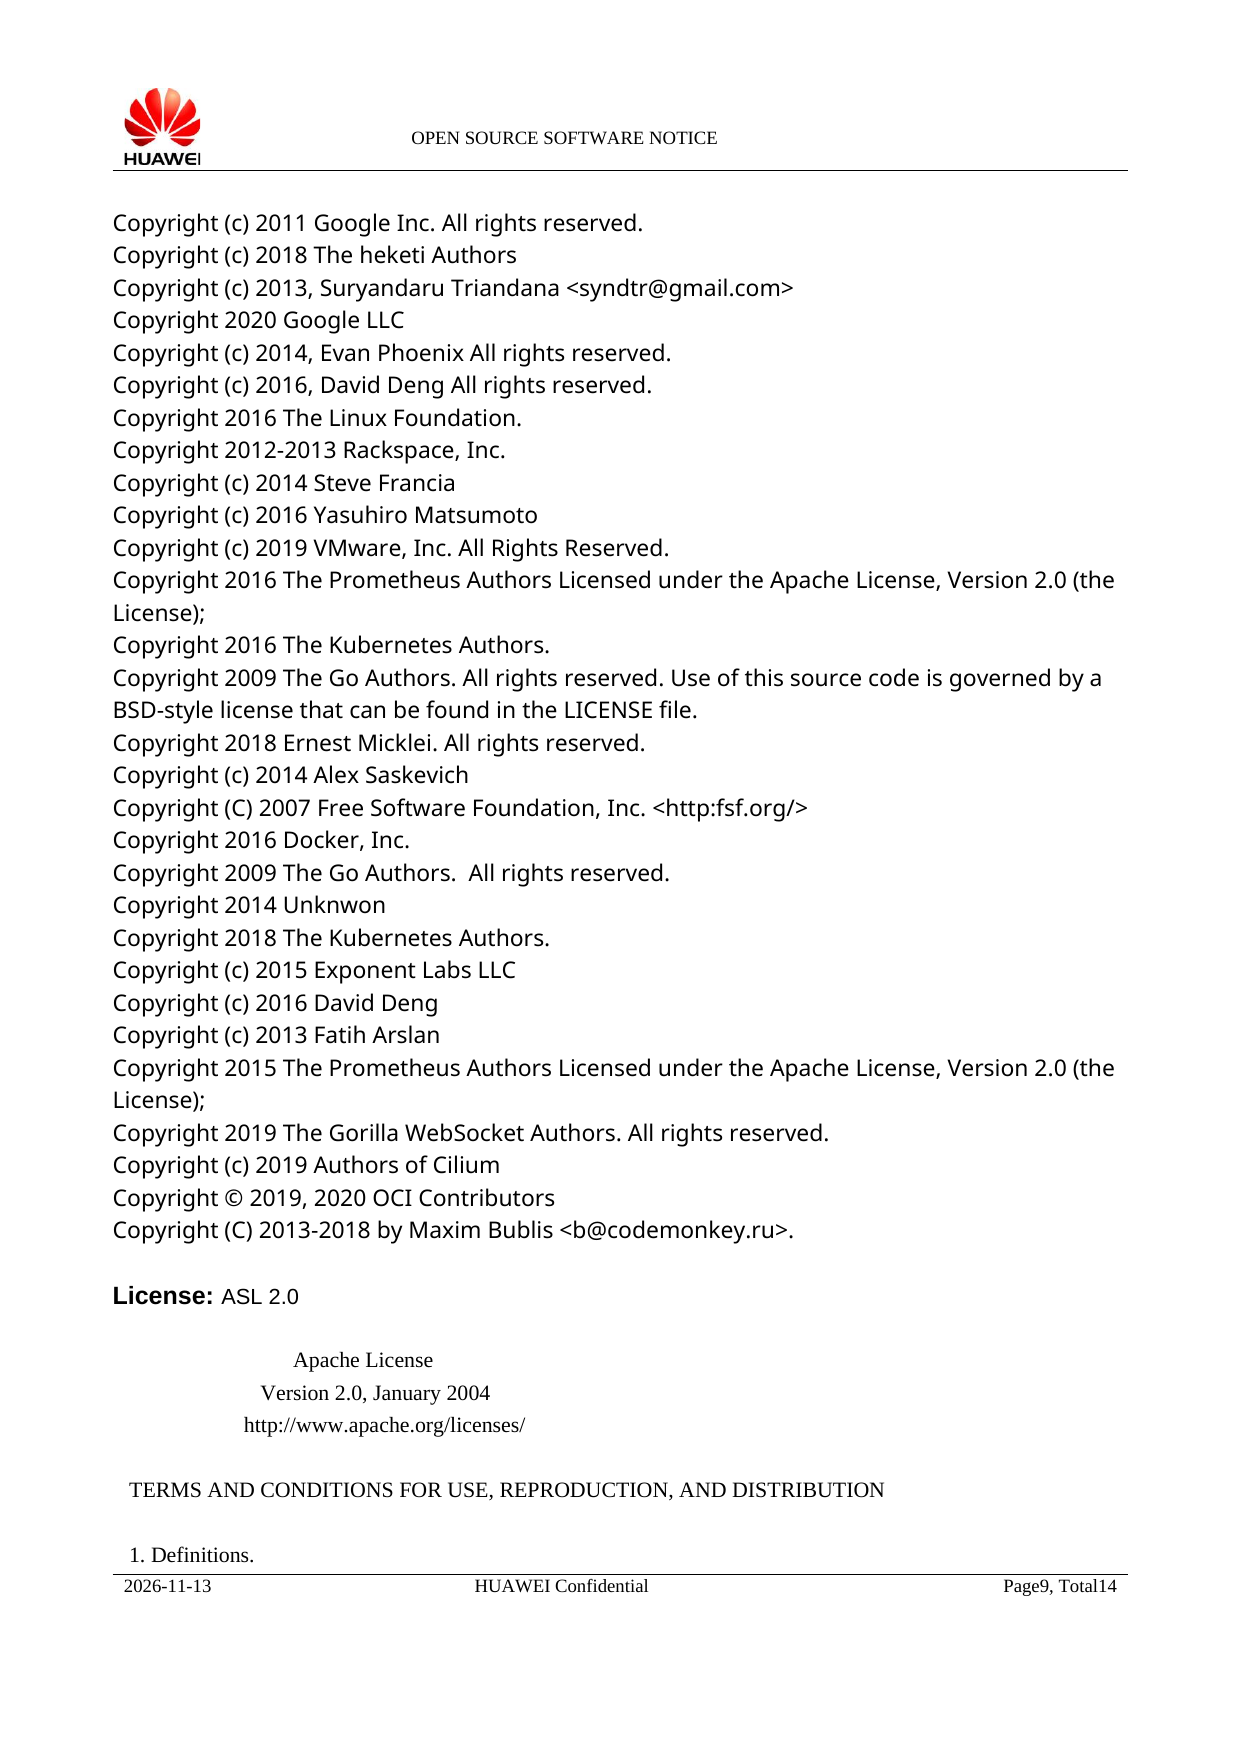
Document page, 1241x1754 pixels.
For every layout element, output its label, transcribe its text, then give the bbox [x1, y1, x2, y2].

text License: ASL 2.0 [112, 1279, 1128, 1311]
picture [124, 88, 201, 165]
